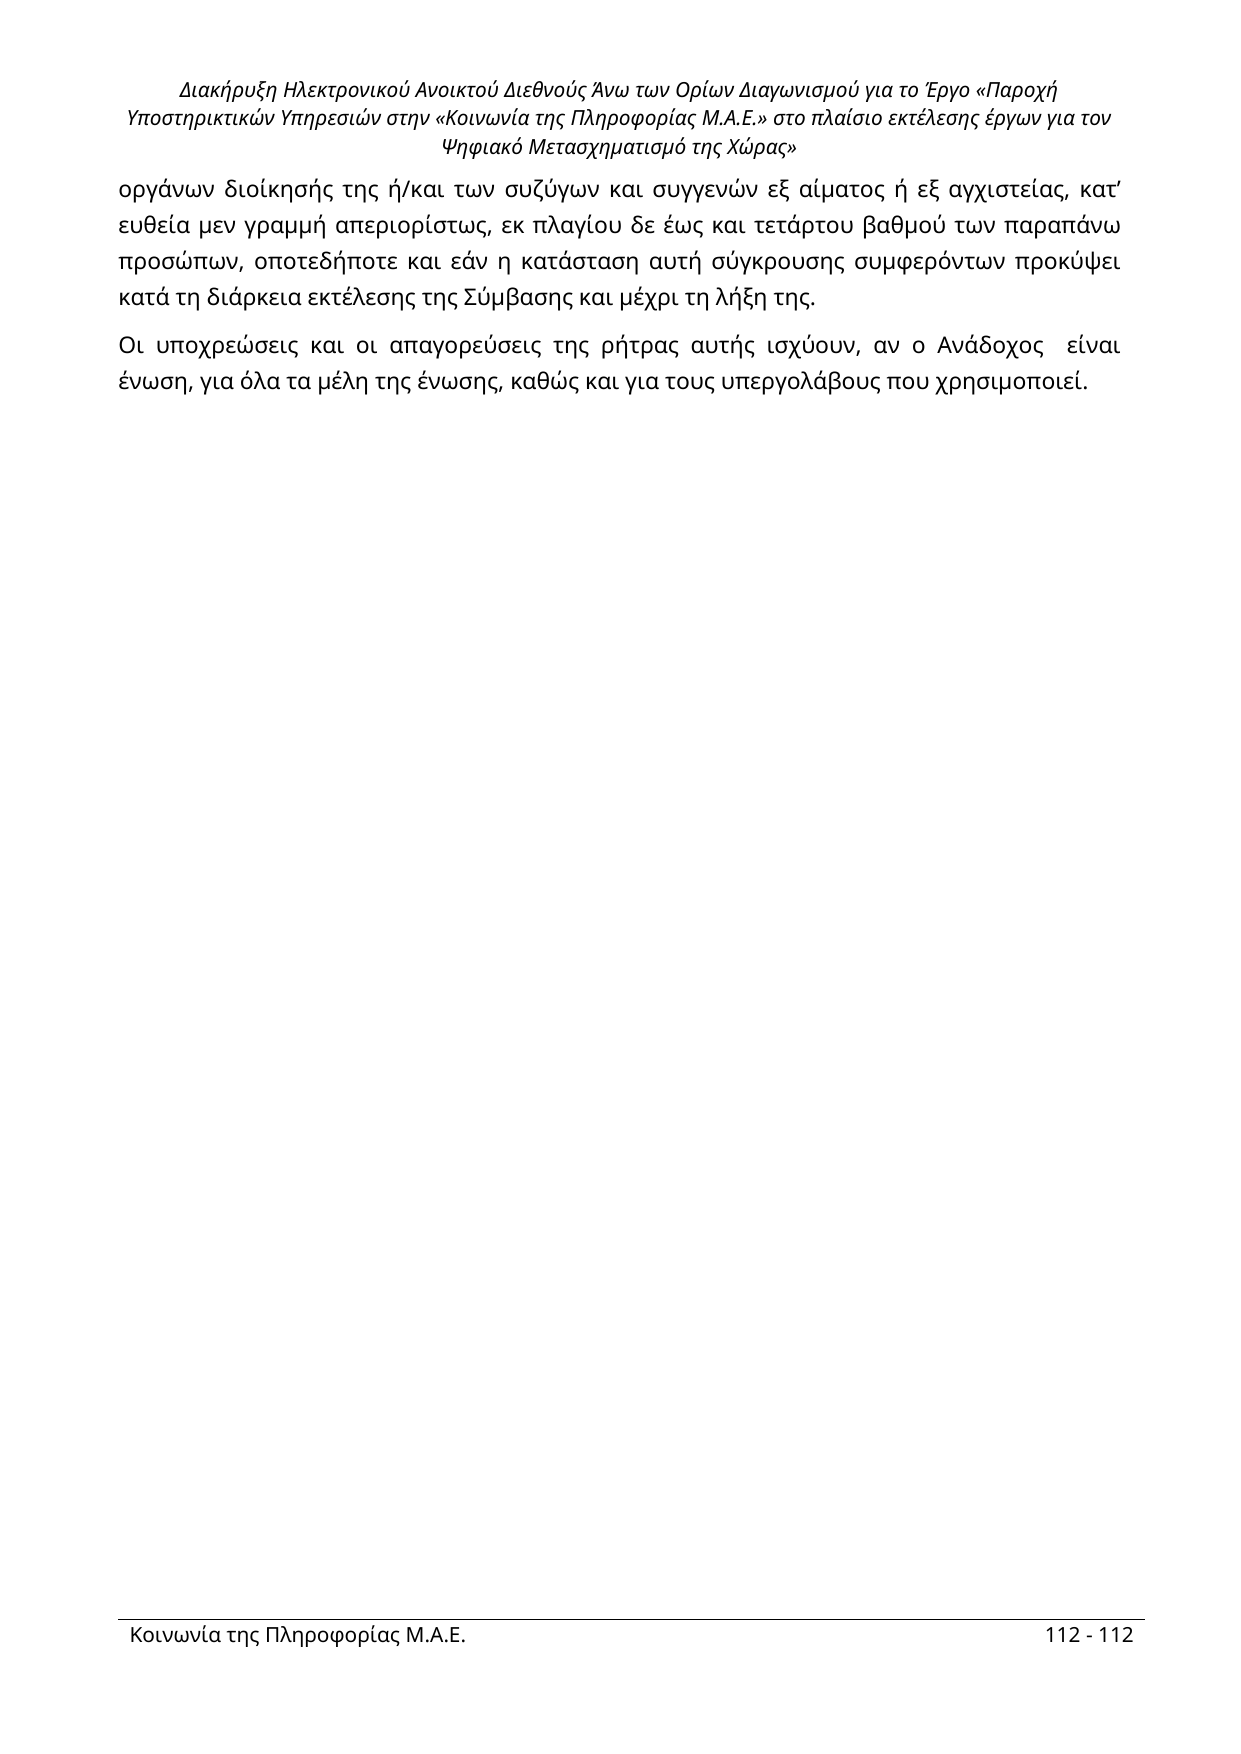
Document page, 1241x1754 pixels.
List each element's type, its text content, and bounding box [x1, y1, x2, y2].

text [118, 173, 1122, 312]
text Οι υποχρεώσεις και οι απαγορεύσεις της ρήτρας αυτής ισχύουν, αν ο Ανάδοχος είναι ένωση, για όλα τα μέλη της ένωσης, καθώς και για τους υπεργολάβους που χρησιμοποιεί. [118, 329, 1122, 396]
